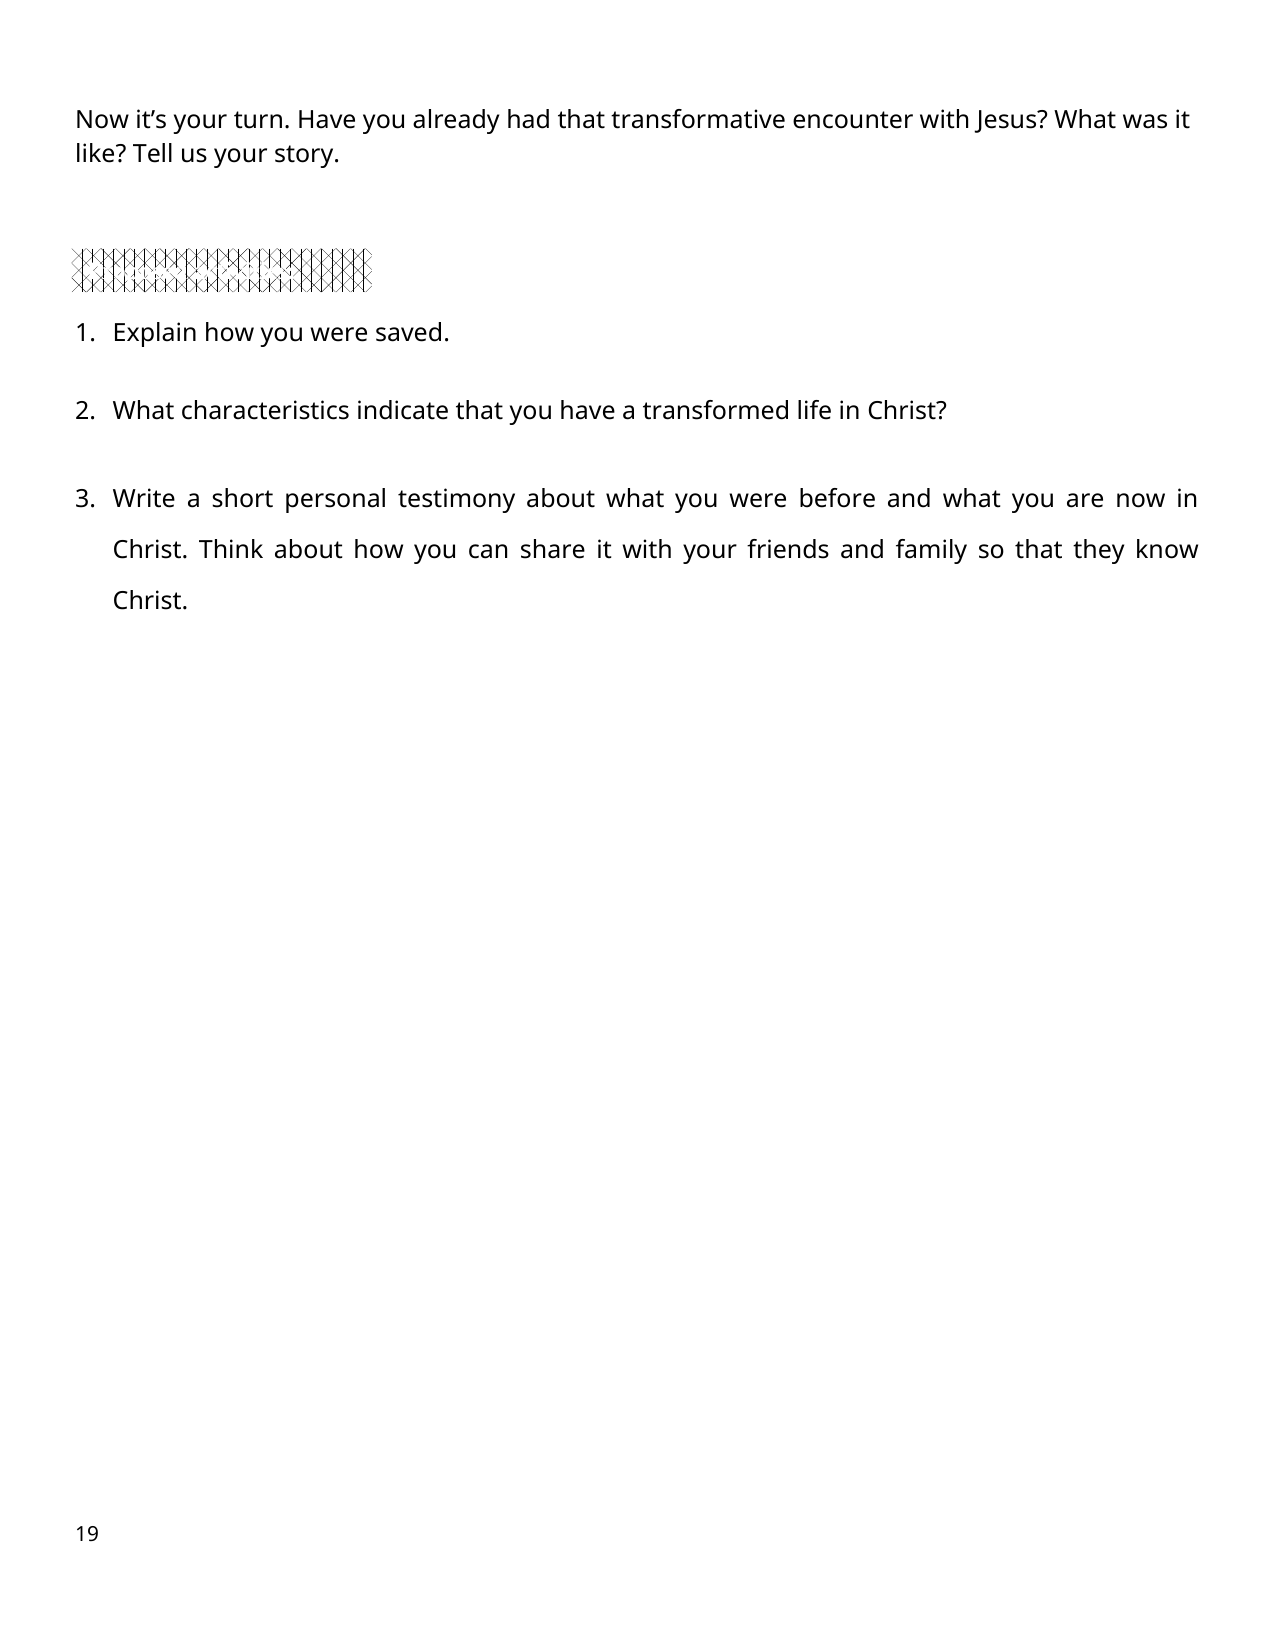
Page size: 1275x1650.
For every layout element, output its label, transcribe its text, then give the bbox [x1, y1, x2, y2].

text Now it’s your turn. Have you already had that transformative encounter with Jesus? What was it like? Tell us your story. [75, 102, 1200, 170]
list What characteristics indicate that you have a transformed life in Christ? [75, 393, 1200, 427]
list Explain how you were saved. [75, 314, 1200, 349]
list Write a short personal testimony about what you were before and what you are now in Christ. Think about how you can share it with your friends and family so that they know Christ. [75, 481, 1200, 617]
